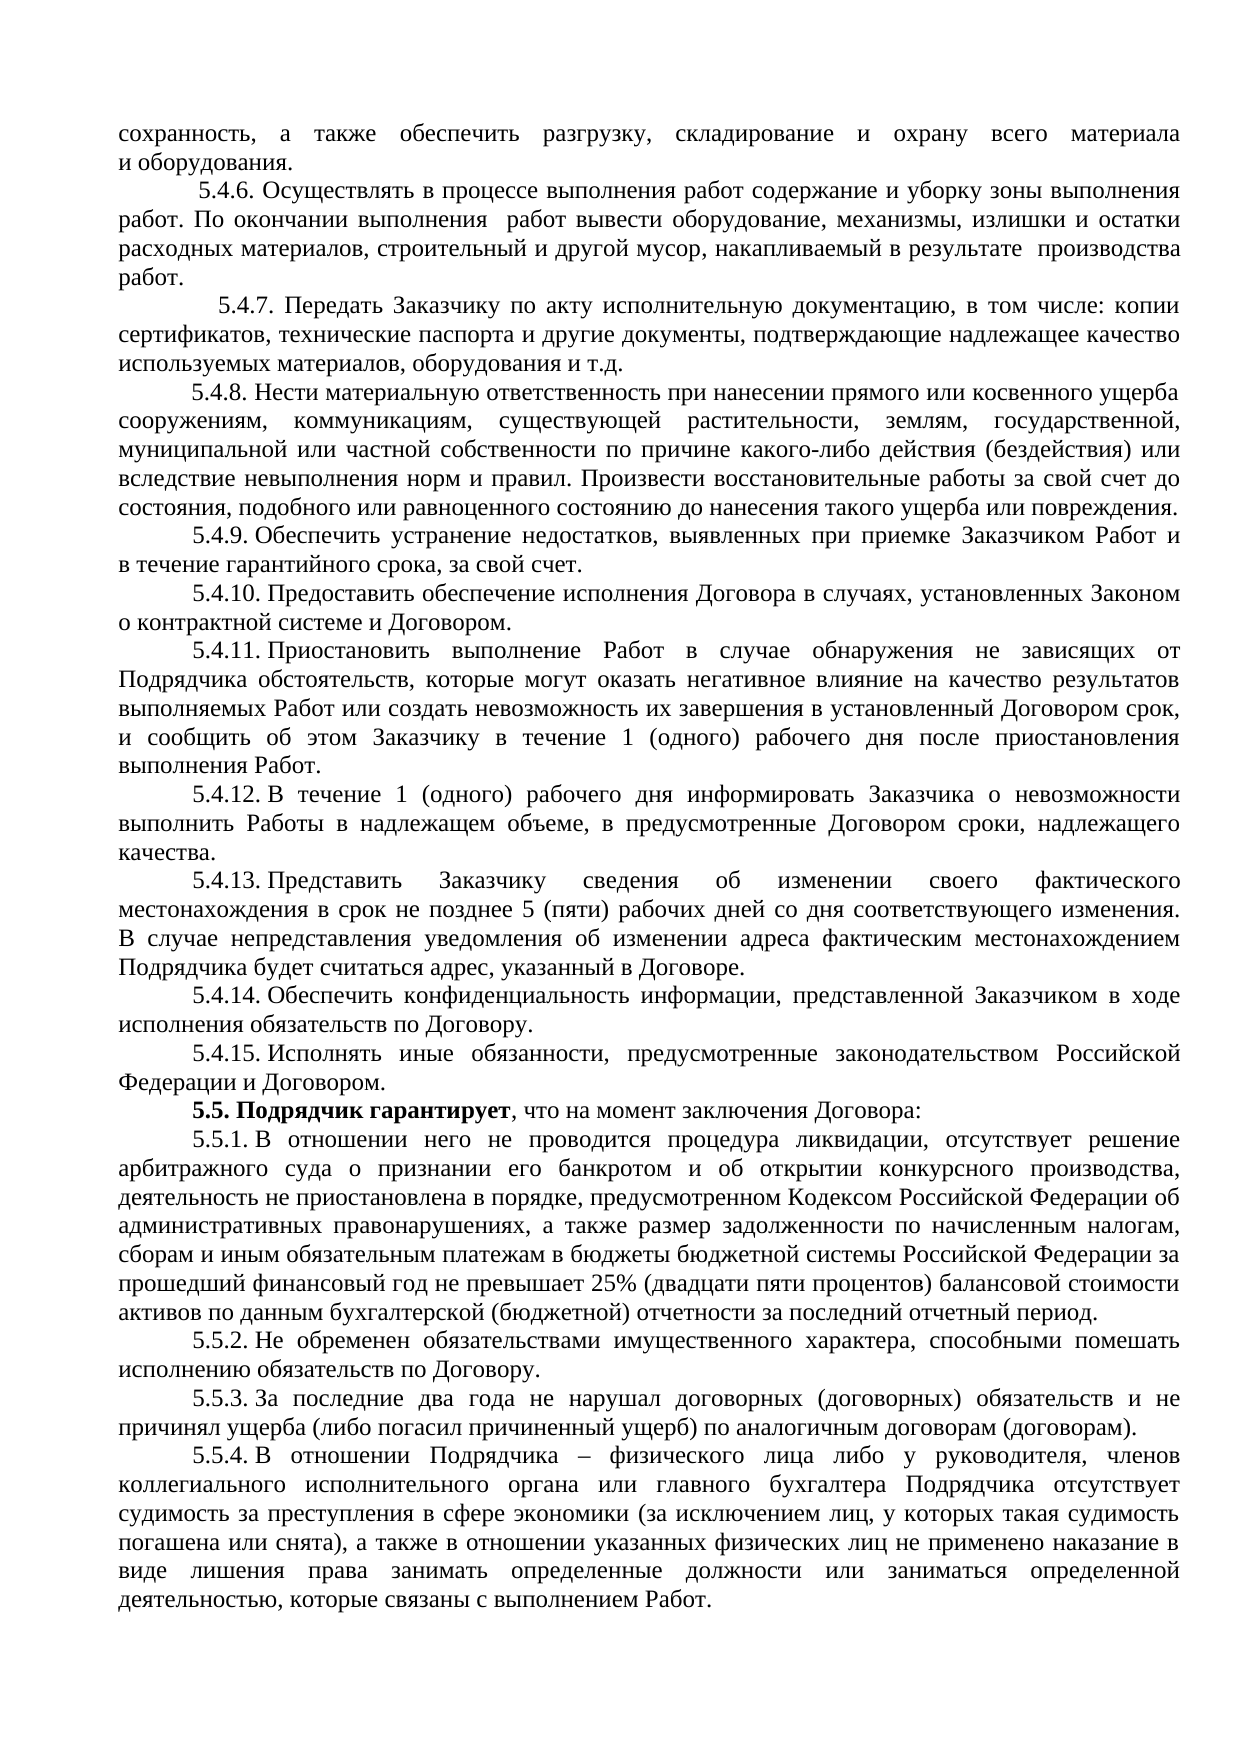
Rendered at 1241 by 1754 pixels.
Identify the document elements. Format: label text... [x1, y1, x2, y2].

text 5.5.2. Не обременен обязательствами имущественного характера, способными помешать исполнению обязательств по Договору. [118, 1326, 1181, 1383]
text 5.4.11. Приостановить выполнение Работ в случае обнаружения не зависящих от Подрядчика обстоятельств, которые могут оказать негативное влияние на качество результатов выполняемых Работ или создать невозможность их завершения в установленный Договором срок, и сообщить об этом Заказчику в течение 1 (одного) рабочего дня после приостановления выполнения Работ. [118, 636, 1181, 779]
text 5.4.8. Нести материальную ответственность при нанесении прямого или косвенного ущерба сооружениям, коммуникациям, существующей растительности, землям, государственной, муниципальной или частной собственности по причине какого-либо действия (бездействия) или вследствие невыполнения норм и правил. Произвести восстановительные работы за свой счет до состояния, подобного или равноценного состоянию до нанесения такого ущерба или повреждения. [118, 377, 1181, 521]
text 5.4.14. Обеспечить конфиденциальность информации, представленной Заказчиком в ходе исполнения обязательств по Договору. [118, 981, 1181, 1038]
text 5.4.12. В течение 1 (одного) рабочего дня информировать Заказчика о невозможности выполнить Работы в надлежащем объеме, в предусмотренные Договором сроки, надлежащего качества. [118, 779, 1181, 866]
text 5.4.15. Исполнять иные обязанности, предусмотренные законодательством Российской Федерации и Договором. [118, 1038, 1181, 1096]
text 5.5.4. В отношении Подрядчика – физического лица либо у руководителя, членов коллегиального исполнительного органа или главного бухгалтера Подрядчика отсутствует судимость за преступления в сфере экономики (за исключением лиц, у которых такая судимость погашена или снята), а также в отношении указанных физических лиц не применено наказание в виде лишения права занимать определенные должности или заниматься определенной деятельностью, которые связаны с выполнением Работ. [118, 1441, 1181, 1613]
text 5.5. Подрядчик гарантирует, что на момент заключения Договора: [118, 1096, 1181, 1124]
text 5.4.6. Осуществлять в процессе выполнения работ содержание и уборку зоны выполнения работ. По окончании выполнения работ вывести оборудование, механизмы, излишки и остатки расходных материалов, строительный и другой мусор, накапливаемый в результате производства работ. [118, 176, 1181, 291]
text 5.4.7. Передать Заказчику по акту исполнительную документацию, в том числе: копии сертификатов, технические паспорта и другие документы, подтверждающие надлежащее качество используемых материалов, оборудования и т.д. [118, 291, 1181, 377]
text 5.5.3. За последние два года не нарушал договорных (договорных) обязательств и не причинял ущерба (либо погасил причиненный ущерб) по аналогичным договорам (договорам). [118, 1383, 1181, 1441]
text 5.5.1. В отношении него не проводится процедура ликвидации, отсутствует решение арбитражного суда о признании его банкротом и об открытии конкурсного производства, деятельность не приостановлена в порядке, предусмотренном Кодексом Российской Федерации об административных правонарушениях, а также размер задолженности по начисленным налогам, сборам и иным обязательным платежам в бюджеты бюджетной системы Российской Федерации за прошедший финансовый год не превышает 25% (двадцати пяти процентов) балансовой стоимости активов по данным бухгалтерской (бюджетной) отчетности за последний отчетный период. [118, 1124, 1181, 1326]
text 5.4.9. Обеспечить устранение недостатков, выявленных при приемке Заказчиком Работ и в течение гарантийного срока, за свой счет. [118, 521, 1181, 578]
text 5.4.10. Предоставить обеспечение исполнения Договора в случаях, установленных Законом о контрактной системе и Договором. [118, 578, 1181, 636]
text 5.4.13. Представить Заказчику сведения об изменении своего фактического местонахождения в срок не позднее 5 (пяти) рабочих дней со дня соответствующего изменения. В случае непредставления уведомления об изменении адреса фактическим местонахождением Подрядчика будет считаться адрес, указанный в Договоре. [118, 866, 1181, 981]
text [118, 118, 1181, 176]
